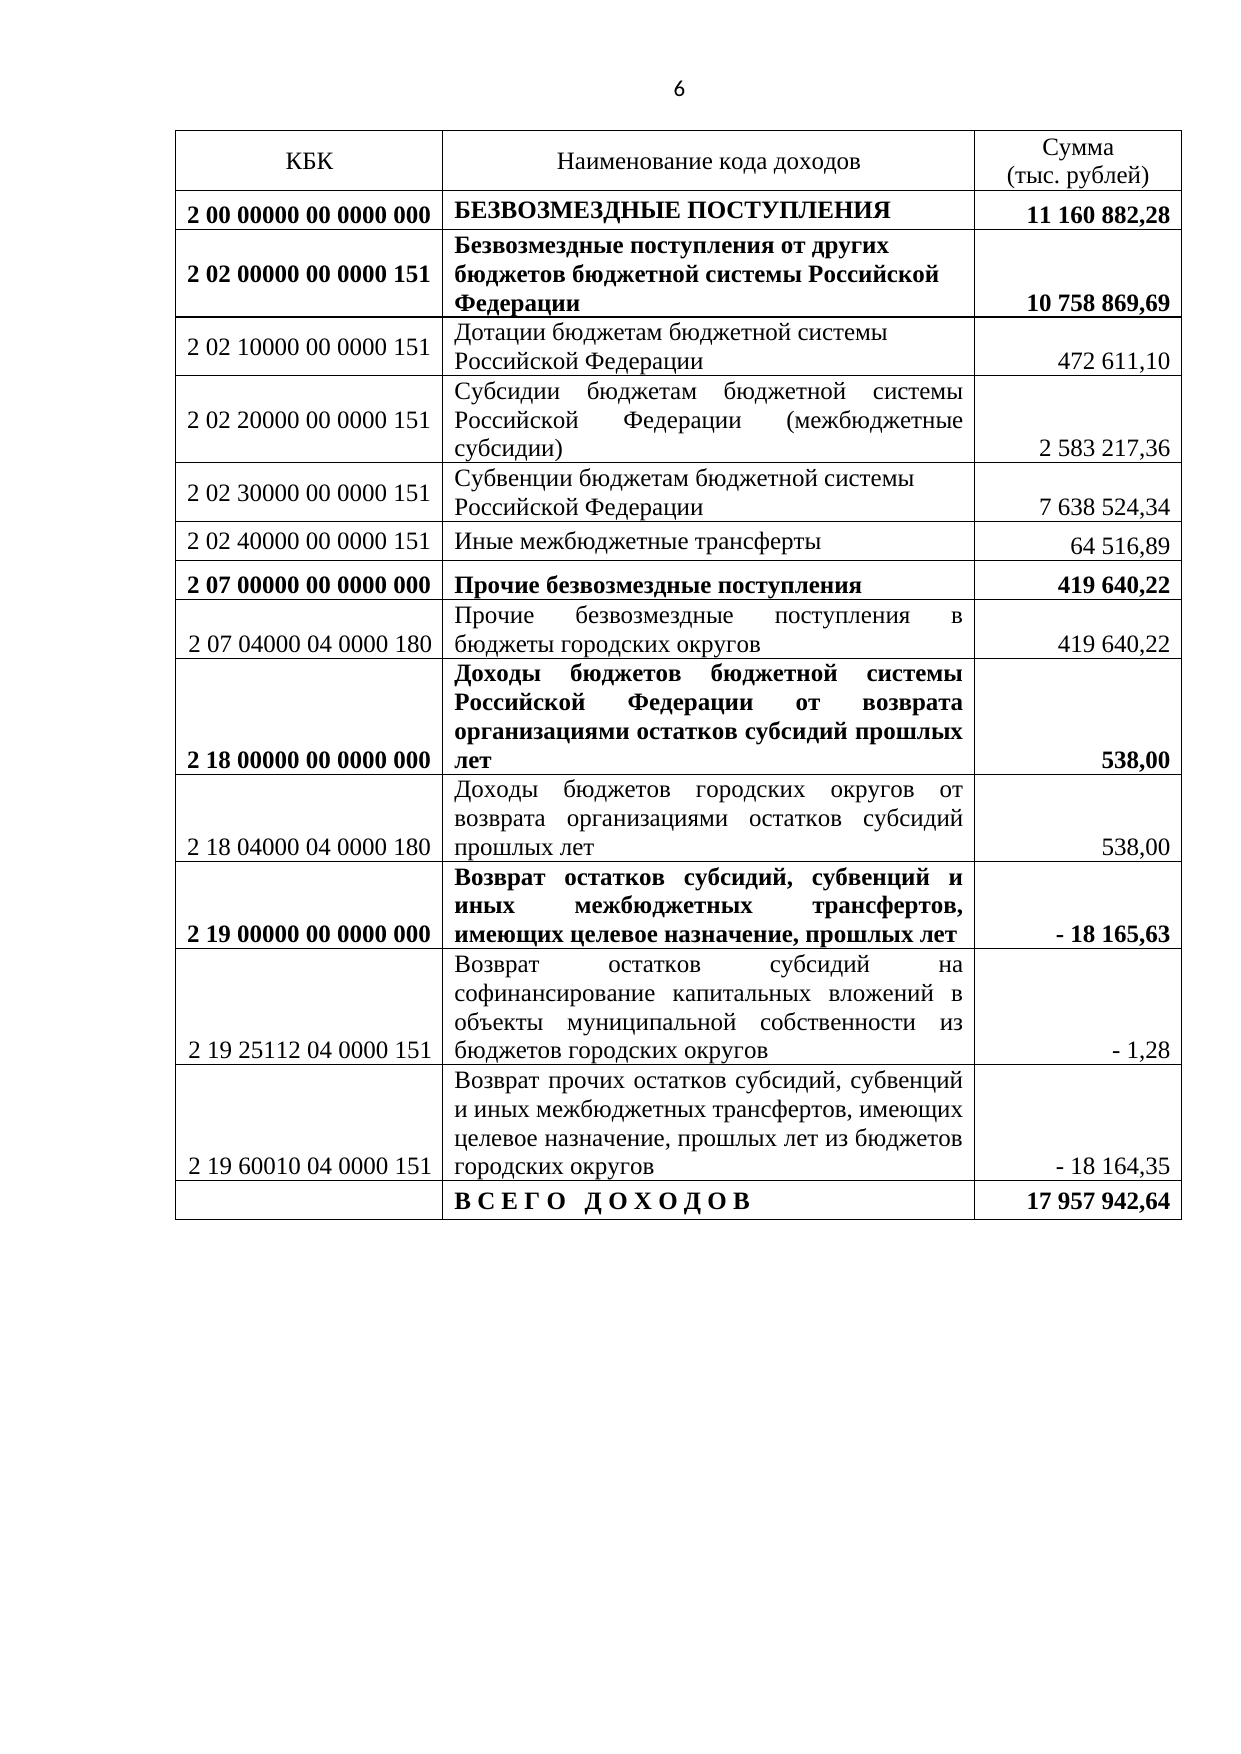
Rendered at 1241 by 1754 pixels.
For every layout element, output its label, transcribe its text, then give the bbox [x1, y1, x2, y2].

table_header КБК [176, 131, 442, 190]
table_cell 472 611,10 [975, 318, 1181, 375]
table_cell 11 160 882,28 [975, 191, 1181, 229]
table_header Сумма (тыс. рублей) [975, 131, 1181, 190]
table_cell 2 02 10000 00 0000 151 [176, 318, 442, 375]
table_cell 538,00 [975, 659, 1181, 773]
table_cell 2 02 20000 00 0000 151 [176, 376, 442, 462]
table_cell 2 00 00000 00 0000 000 [176, 191, 442, 229]
table_cell [176, 1181, 442, 1219]
table_cell 2 02 40000 00 0000 151 [176, 522, 442, 560]
table_cell 64 516,89 [975, 522, 1181, 560]
table_cell Доходы бюджетов бюджетной системы Российской Федерации от возврата организациями остатков субсидий прошлых лет [443, 659, 974, 773]
table_cell 2 19 60010 04 0000 151 [176, 1065, 442, 1180]
table_cell 2 19 00000 00 0000 000 [176, 862, 442, 948]
table_cell Дотации бюджетам бюджетной системы Российской Федерации [443, 318, 974, 375]
table_cell 538,00 [975, 775, 1181, 861]
table_cell - 18 165,63 [975, 862, 1181, 948]
table_cell 2 07 00000 00 0000 000 [176, 561, 442, 599]
table_cell 10 758 869,69 [975, 230, 1181, 316]
table_cell Доходы бюджетов городских округов от возврата организациями остатков субсидий прошлых лет [443, 775, 974, 861]
table_cell Иные межбюджетные трансферты [443, 522, 974, 560]
table_cell - 1,28 [975, 949, 1181, 1064]
table_cell - 18 164,35 [975, 1065, 1181, 1180]
table_cell 2 583 217,36 [975, 376, 1181, 462]
table_cell Возврат прочих остатков субсидий, субвенций и иных межбюджетных трансфертов, имеющих целевое назначение, прошлых лет из бюджетов городских округов [443, 1065, 974, 1180]
table_cell 2 07 04000 04 0000 180 [176, 600, 442, 657]
table_cell 2 19 25112 04 0000 151 [176, 949, 442, 1064]
table_cell 2 02 30000 00 0000 151 [176, 463, 442, 521]
table_cell Прочие безвозмездные поступления в бюджеты городских округов [443, 600, 974, 657]
table_cell 419 640,22 [975, 600, 1181, 657]
table_cell 419 640,22 [975, 561, 1181, 599]
table_cell 7 638 524,34 [975, 463, 1181, 521]
table_cell 2 18 00000 00 0000 000 [176, 659, 442, 773]
table_header Наименование кода доходов [443, 131, 974, 190]
table_cell Субвенции бюджетам бюджетной системы Российской Федерации [443, 463, 974, 521]
table_cell Безвозмездные поступления от других бюджетов бюджетной системы Российской Федерации [443, 230, 974, 316]
table_cell 2 02 00000 00 0000 151 [176, 230, 442, 316]
table_cell БЕЗВОЗМЕЗДНЫЕ ПОСТУПЛЕНИЯ [443, 191, 974, 229]
table_cell 17 957 942,64 [975, 1181, 1181, 1219]
table_cell Возврат остатков субсидий на софинансирование капитальных вложений в объекты муниципальной собственности из бюджетов городских округов [443, 949, 974, 1064]
table_cell Возврат остатков субсидий, субвенций и иных межбюджетных трансфертов, имеющих целевое назначение, прошлых лет [443, 862, 974, 948]
table_cell Прочие безвозмездные поступления [443, 561, 974, 599]
table_cell Субсидии бюджетам бюджетной системы Российской Федерации (межбюджетные субсидии) [443, 376, 974, 462]
table_cell 2 18 04000 04 0000 180 [176, 775, 442, 861]
table_cell В С Е Г О Д О Х О Д О В [443, 1181, 974, 1219]
